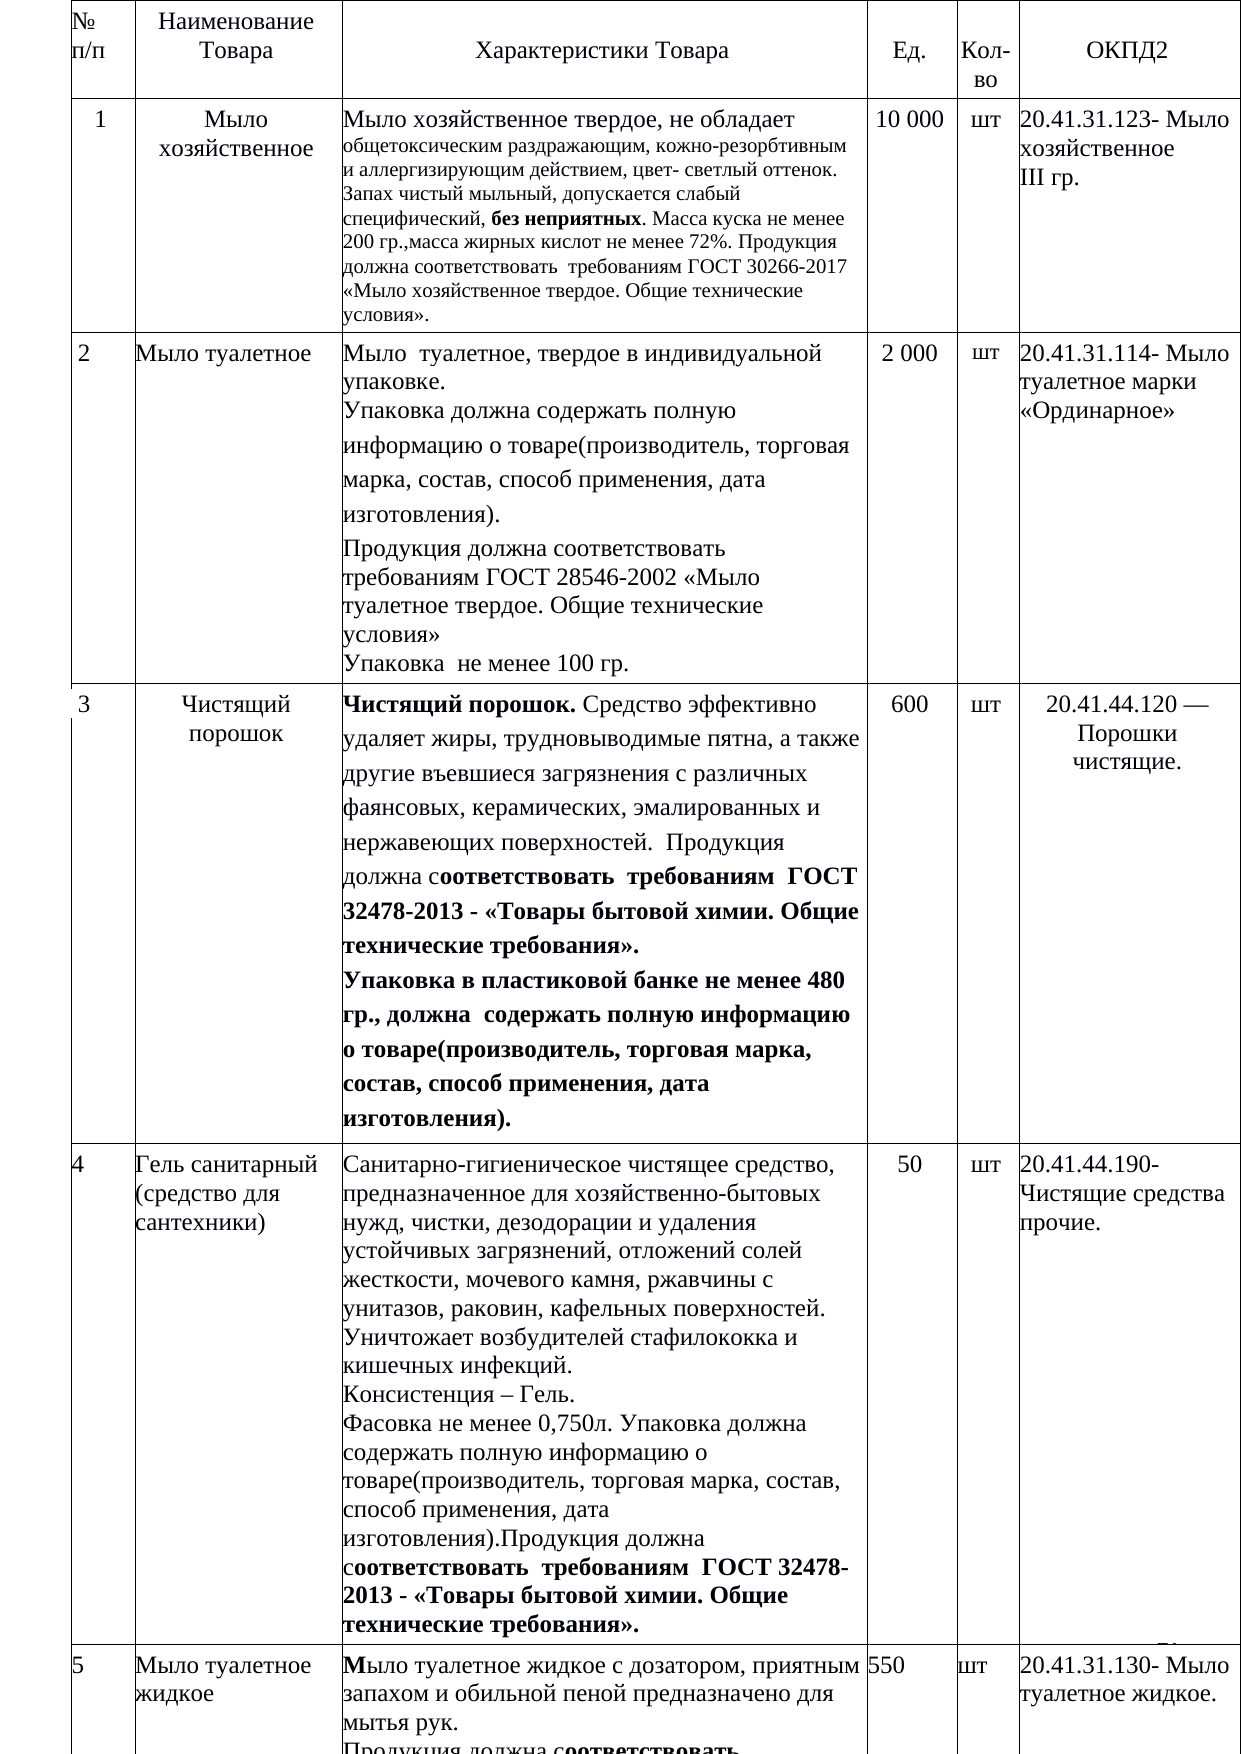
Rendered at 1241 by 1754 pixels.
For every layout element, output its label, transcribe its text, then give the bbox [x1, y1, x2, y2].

table_cell Мыло туалетное жидкое [136, 1645, 342, 1754]
table_header № п/п [72, 1, 135, 98]
table_header Характеристики Товара [343, 1, 867, 98]
table_cell 20.41.44.190- Чистящие средства прочие. [1020, 1144, 1240, 1643]
table_cell шт [958, 684, 1019, 1143]
table_cell 550 [868, 1645, 957, 1754]
table_cell 50 [868, 1144, 957, 1643]
table_cell 20.41.31.130- Мыло туалетное жидкое. [1020, 1645, 1240, 1754]
table_cell 3 [72, 684, 135, 1143]
table_cell 20.41.31.114- Мыло туалетное марки «Ординарное» [1020, 333, 1240, 683]
table_cell 20.41.31.123- Мыло хозяйственное III гр. [1020, 99, 1240, 331]
table_cell Чистящий порошок [136, 684, 342, 1143]
table_cell 2 [72, 333, 135, 683]
table_cell 1 [72, 99, 135, 331]
table_cell 5 [72, 1645, 135, 1754]
table_cell Мыло хозяйственное [136, 99, 342, 331]
table_cell Санитарно-гигиеническое чистящее средство, предназначенное для хозяйственно-бытовых нужд, чистки, дезодорации и удаления устойчивых загрязнений, отложений солей жесткости, мочевого камня, ржавчины с унитазов, раковин, кафельных поверхностей. Уничтожает возбудителей стафилококка и кишечных инфекций. Консистенция – Гель. Фасовка не менее 0,750л. Упаковка должна содержать полную информацию о товаре(производитель, торговая марка, состав, способ применения, дата изготовления).Продукция должна соответствовать требованиям ГОСТ 32478-2013 - «Товары бытовой химии. Общие технические требования». [343, 1144, 867, 1643]
table_cell 600 [868, 684, 957, 1143]
table_cell Гель санитарный (средство для сантехники) [136, 1144, 342, 1643]
table_cell Мыло туалетное [136, 333, 342, 683]
table_cell 4 [72, 1144, 135, 1643]
table_cell 2 000 [868, 333, 957, 683]
table_cell шт [958, 333, 1019, 683]
table_header Кол-во [958, 1, 1019, 98]
table_cell 20.41.44.120 — Порошки чистящие. [1020, 684, 1240, 1143]
table_cell шт [958, 99, 1019, 331]
table_cell шт [958, 1645, 1019, 1754]
table_cell Мыло хозяйственное твердое, не обладает общетоксическим раздражающим, кожно-резорбтивным и аллергизирующим действием, цвет- светлый оттенок. Запах чистый мыльный, допускается слабый специфический, без неприятных. Масса куска не менее 200 гр.,масса жирных кислот не менее 72%. Продукция должна соответствовать требованиям ГОСТ 30266-2017 «Мыло хозяйственное твердое. Общие технические условия». [343, 99, 867, 331]
table_cell Мыло туалетное жидкое с дозатором, приятным запахом и обильной пеной предназначено для мытья рук. Продукция должна соответствовать требованиям ГОСТ 31696-2012 «Продукция косметическая гигиеническая моющая. Общие технические требования», ТР ТС 009/2011 «О безопасности парфюмерно-косметической продукции». Фасовка не менее 500 гр. Упаковка должна содержать полную информацию о товаре(производитель, торговая марка, состав, способ применения, дата изготовления). [343, 1645, 867, 1754]
table_header Наименование Товара [136, 1, 342, 98]
table_header ОКПД2 [1020, 1, 1240, 98]
table_cell 10 000 [868, 99, 957, 331]
table_cell Чистящий порошок. Средство эффективно удаляет жиры, трудновыводимые пятна, а также другие въевшиеся загрязнения с различных фаянсовых, керамических, эмалированных и нержавеющих поверхностей. Продукция должна соответствовать требованиям ГОСТ 32478-2013 - «Товары бытовой химии. Общие технические требования». Упаковка в пластиковой банке не менее 480 гр., должна содержать полную информацию о товаре(производитель, торговая марка, состав, способ применения, дата изготовления). [343, 684, 867, 1143]
table_cell шт [958, 1144, 1019, 1643]
table_cell Мыло туалетное, твердое в индивидуальной упаковке. Упаковка должна содержать полную информацию о товаре(производитель, торговая марка, состав, способ применения, дата изготовления). Продукция должна соответствовать требованиям ГОСТ 28546-2002 «Мыло туалетное твердое. Общие технические условия» Упаковка не менее 100 гр. [343, 333, 867, 683]
table_header Ед. [868, 1, 957, 98]
